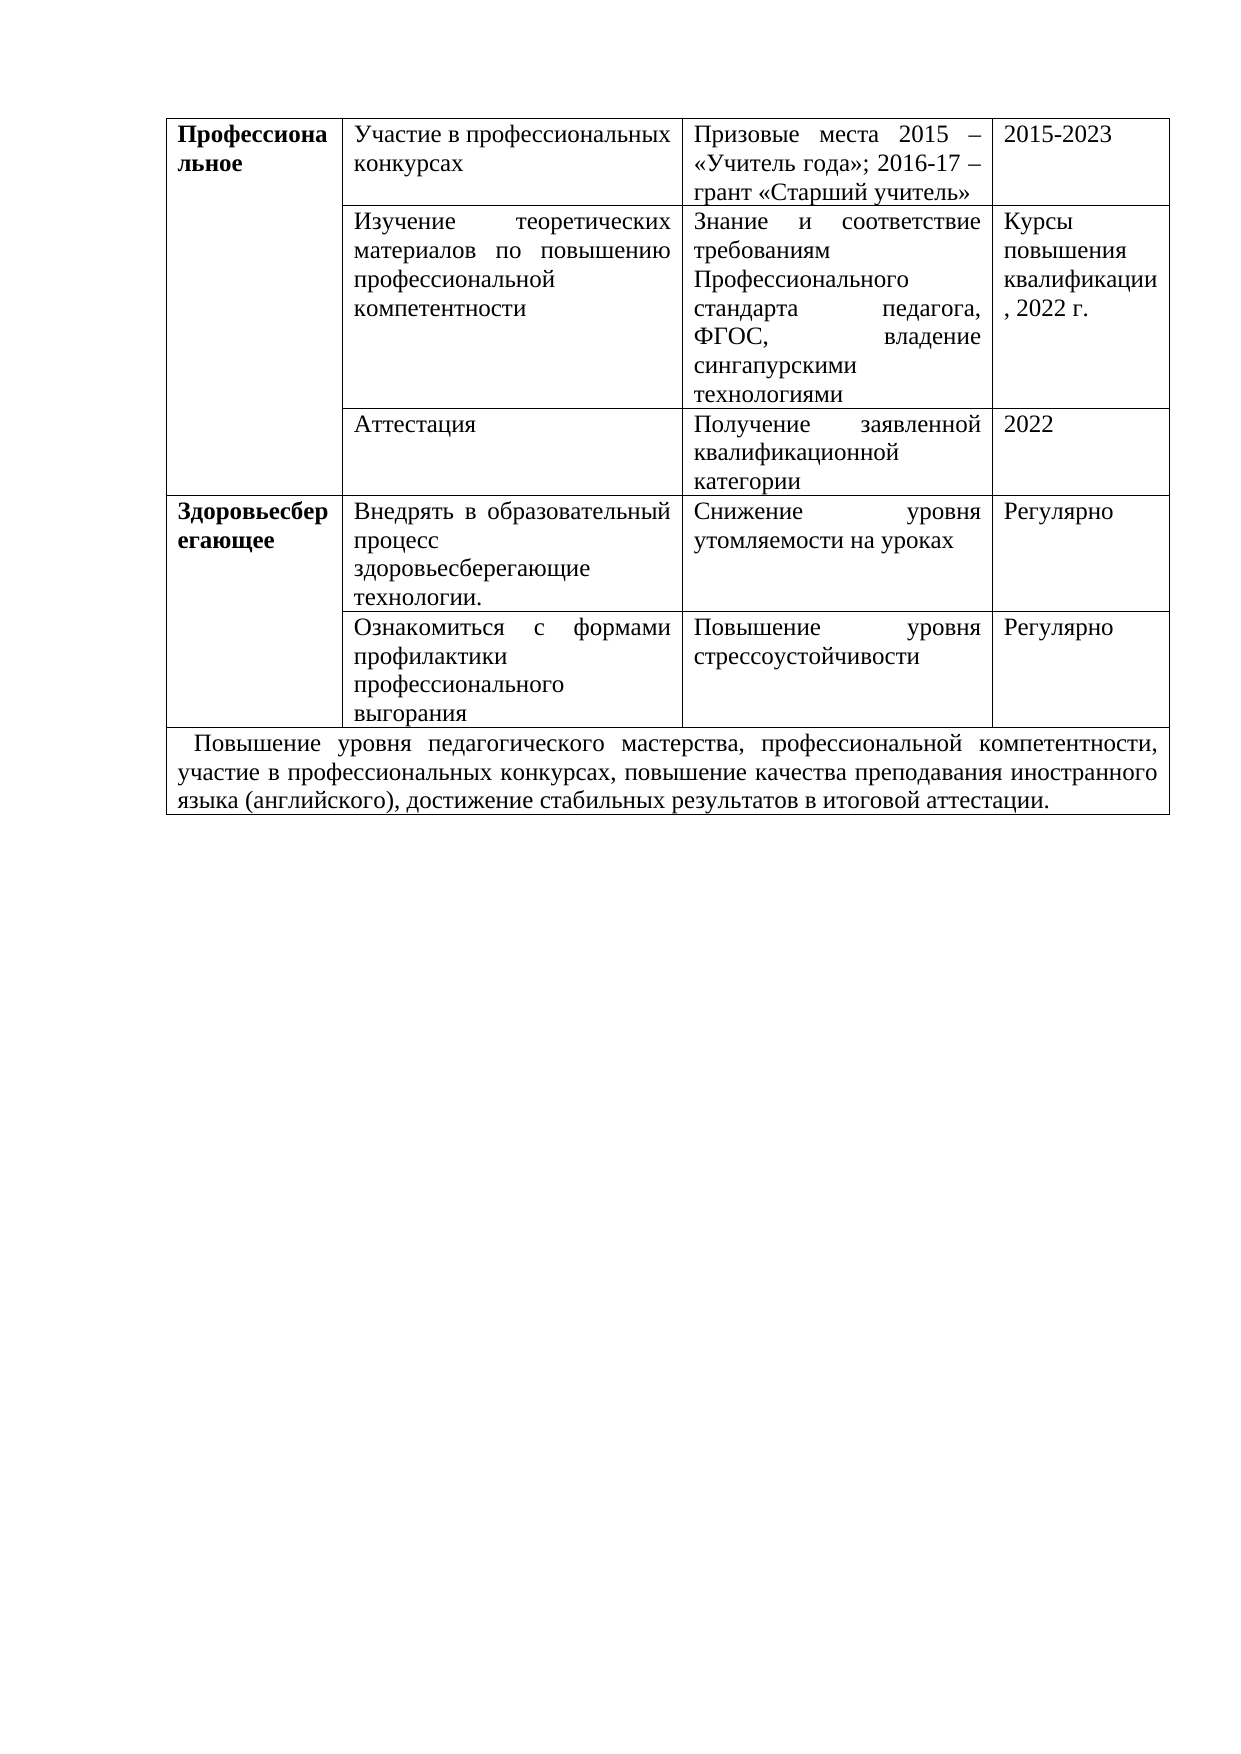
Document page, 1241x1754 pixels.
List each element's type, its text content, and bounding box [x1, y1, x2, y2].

table_cell Повышение уровня педагогического мастерства, профессиональной компетентности, участие в профессиональных конкурсах, повышение качества преподавания иностранного языка (английского), достижение стабильных результатов в итоговой аттестации. [167, 728, 1169, 814]
table_cell Профессиональное [167, 119, 342, 495]
table_cell Регулярно [993, 612, 1169, 727]
table_cell Аттестация [343, 409, 682, 495]
table_cell Призовые места 2015 – «Учитель года»; 2016-17 – грант «Старший учитель» [683, 119, 992, 205]
table_cell Получение заявленной квалификационной категории [683, 409, 992, 495]
table_cell 2022 [993, 409, 1169, 495]
table_cell Знание и соответствие требованиям Профессионального стандарта педагога, ФГОС, владение сингапурскими технологиями [683, 206, 992, 408]
table_cell Снижение уровня утомляемости на уроках [683, 496, 992, 611]
table_cell Изучение теоретических материалов по повышению профессиональной компетентности [343, 206, 682, 408]
table_cell Курсы повышения квалификации, 2022 г. [993, 206, 1169, 408]
table_cell Регулярно [993, 496, 1169, 611]
table_cell 2015-2023 [993, 119, 1169, 205]
table_cell Ознакомиться с формами профилактики профессионального выгорания [343, 612, 682, 727]
table_cell Здоровьесберегающее [167, 496, 342, 727]
table_cell Участие в профессиональных конкурсах [343, 119, 682, 205]
table_cell Внедрять в образовательный процесс здоровьесберегающие технологии. [343, 496, 682, 611]
table_cell Повышение уровня стрессоустойчивости [683, 612, 992, 727]
